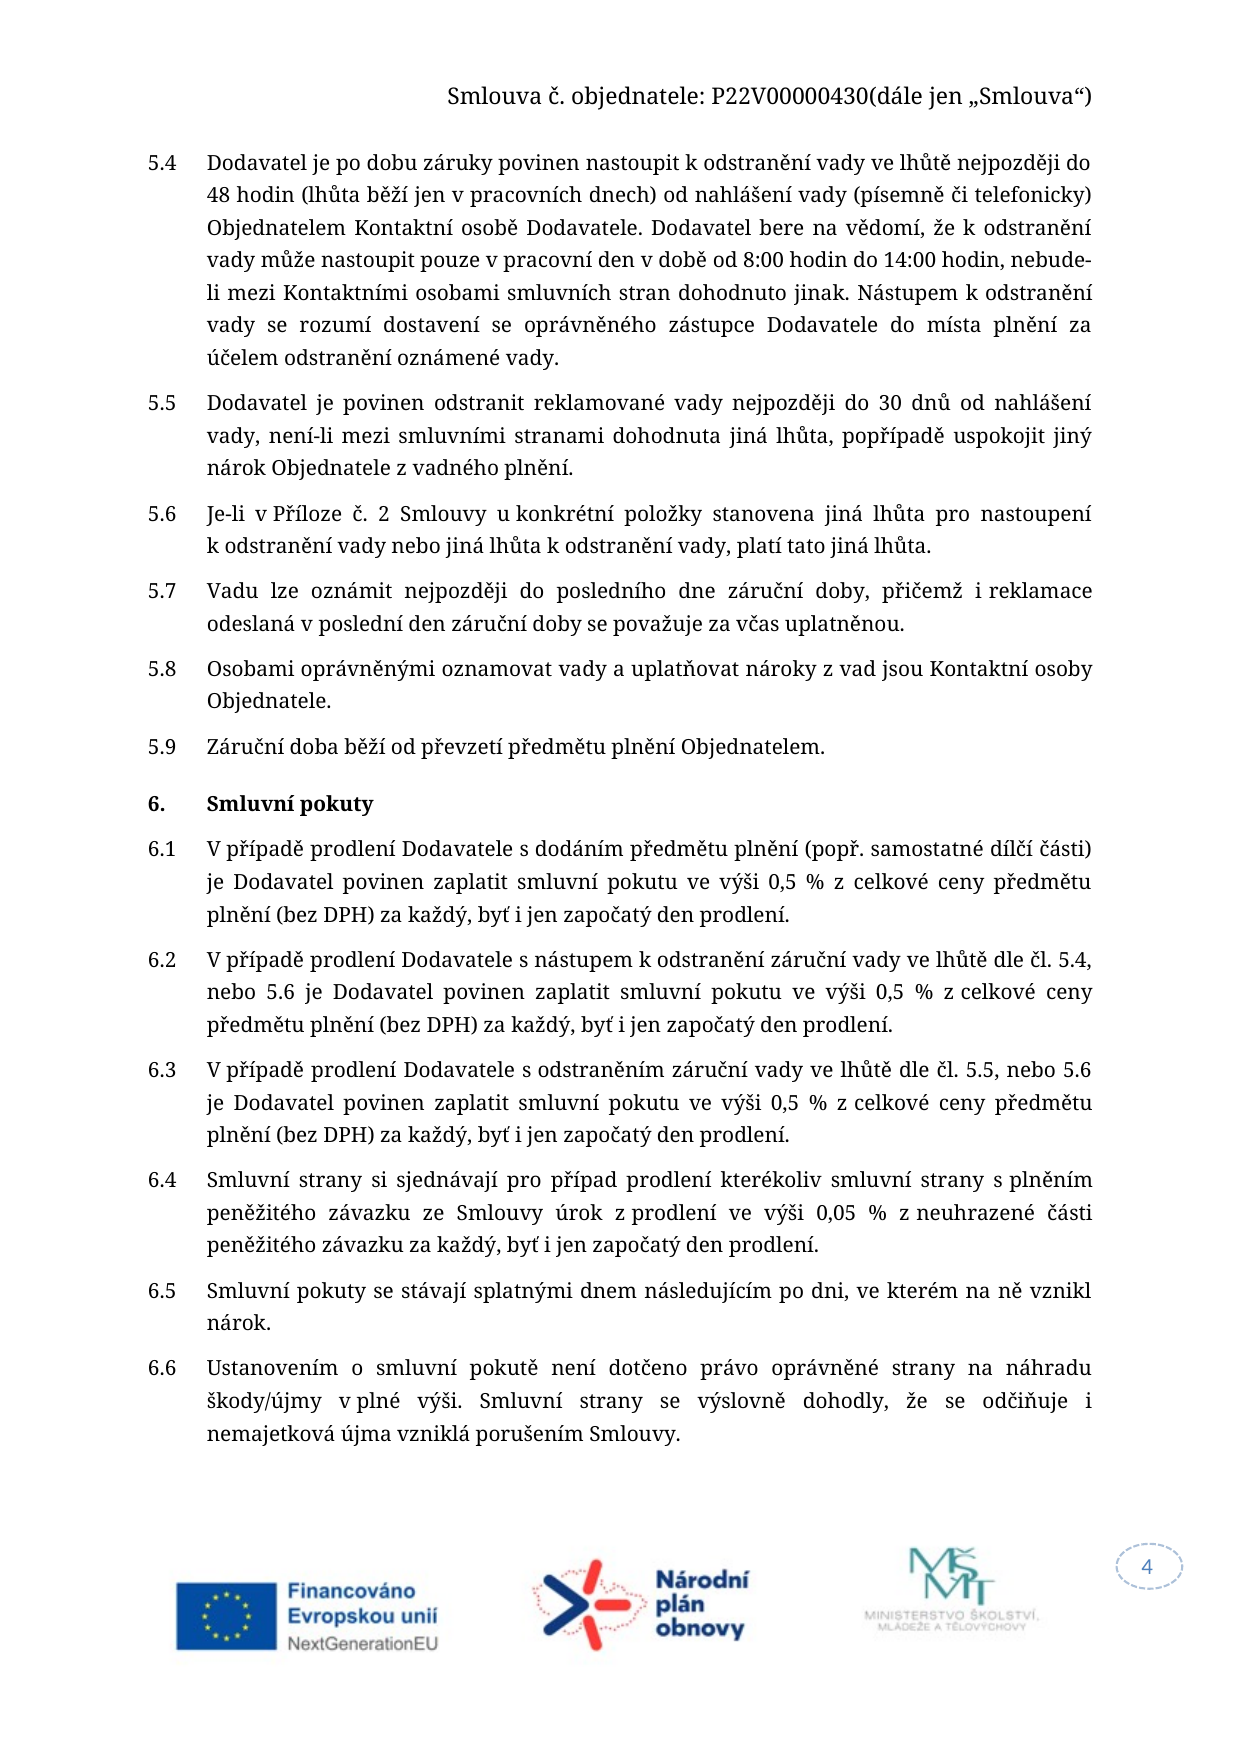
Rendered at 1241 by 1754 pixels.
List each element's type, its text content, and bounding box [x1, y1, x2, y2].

list Ustanovením o smluvní pokutě není dotčeno právo oprávněné strany na náhradu škody/újmy v plné výši. Smluvní strany se výslovně dohodly, že se odčiňuje i nemajetková újma vzniklá porušením Smlouvy. [148, 1353, 1093, 1447]
list Záruční doba běží od převzetí předmětu plnění Objednatelem. [148, 732, 1093, 760]
list Dodavatel je po dobu záruky povinen nastoupit k odstranění vady ve lhůtě nejpozději do 48 hodin (lhůta běží jen v pracovních dnech) od nahlášení vady (písemně či telefonicky) Objednatelem Kontaktní osobě Dodavatele. Dodavatel bere na vědomí, že k odstranění vady může nastoupit pouze v pracovní den v době od 8:00 hodin do 14:00 hodin, nebude-li mezi Kontaktními osobami smluvních stran dohodnuto jinak. Nástupem k odstranění vady se rozumí dostavení se oprávněného zástupce Dodavatele do místa plnění za účelem odstranění oznámené vady. [148, 148, 1093, 372]
list V případě prodlení Dodavatele s odstraněním záruční vady ve lhůtě dle čl. 5.5, nebo 5.6 je Dodavatel povinen zaplatit smluvní pokutu ve výši 0,5 % z celkové ceny předmětu plnění (bez DPH) za každý, byť i jen započatý den prodlení. [148, 1055, 1093, 1149]
list Smluvní pokuty se stávají splatnými dnem následujícím po dni, ve kterém na ně vznikl nárok. [148, 1276, 1093, 1337]
picture [147, 1500, 1093, 1678]
list Smluvní strany si sjednávají pro případ prodlení kterékoliv smluvní strany s plněním peněžitého závazku ze Smlouvy úrok z prodlení ve výši 0,05 % z neuhrazené části peněžitého závazku za každý, byť i jen započatý den prodlení. [148, 1165, 1093, 1259]
list Osobami oprávněnými oznamovat vady a uplatňovat nároky z vad jsou Kontaktní osoby Objednatele. [148, 654, 1093, 715]
list V případě prodlení Dodavatele s nástupem k odstranění záruční vady ve lhůtě dle čl. 5.4, nebo 5.6 je Dodavatel povinen zaplatit smluvní pokutu ve výši 0,5 % z celkové ceny předmětu plnění (bez DPH) za každý, byť i jen započatý den prodlení. [148, 945, 1093, 1038]
list Smluvní pokuty [148, 789, 1093, 818]
list Vadu lze oznámit nejpozději do posledního dne záruční doby, přičemž i reklamace odeslaná v poslední den záruční doby se považuje za včas uplatněnou. [148, 576, 1093, 637]
list V případě prodlení Dodavatele s dodáním předmětu plnění (popř. samostatné dílčí části) je Dodavatel povinen zaplatit smluvní pokutu ve výši 0,5 % z celkové ceny předmětu plnění (bez DPH) za každý, byť i jen započatý den prodlení. [148, 834, 1093, 928]
list Dodavatel je povinen odstranit reklamované vady nejpozději do 30 dnů od nahlášení vady, není-li mezi smluvními stranami dohodnuta jiná lhůta, popřípadě uspokojit jiný nárok Objednatele z vadného plnění. [148, 388, 1093, 482]
list Je-li v Příloze č. 2 Smlouvy u konkrétní položky stanovena jiná lhůta pro nastoupení k odstranění vady nebo jiná lhůta k odstranění vady, platí tato jiná lhůta. [148, 499, 1093, 560]
